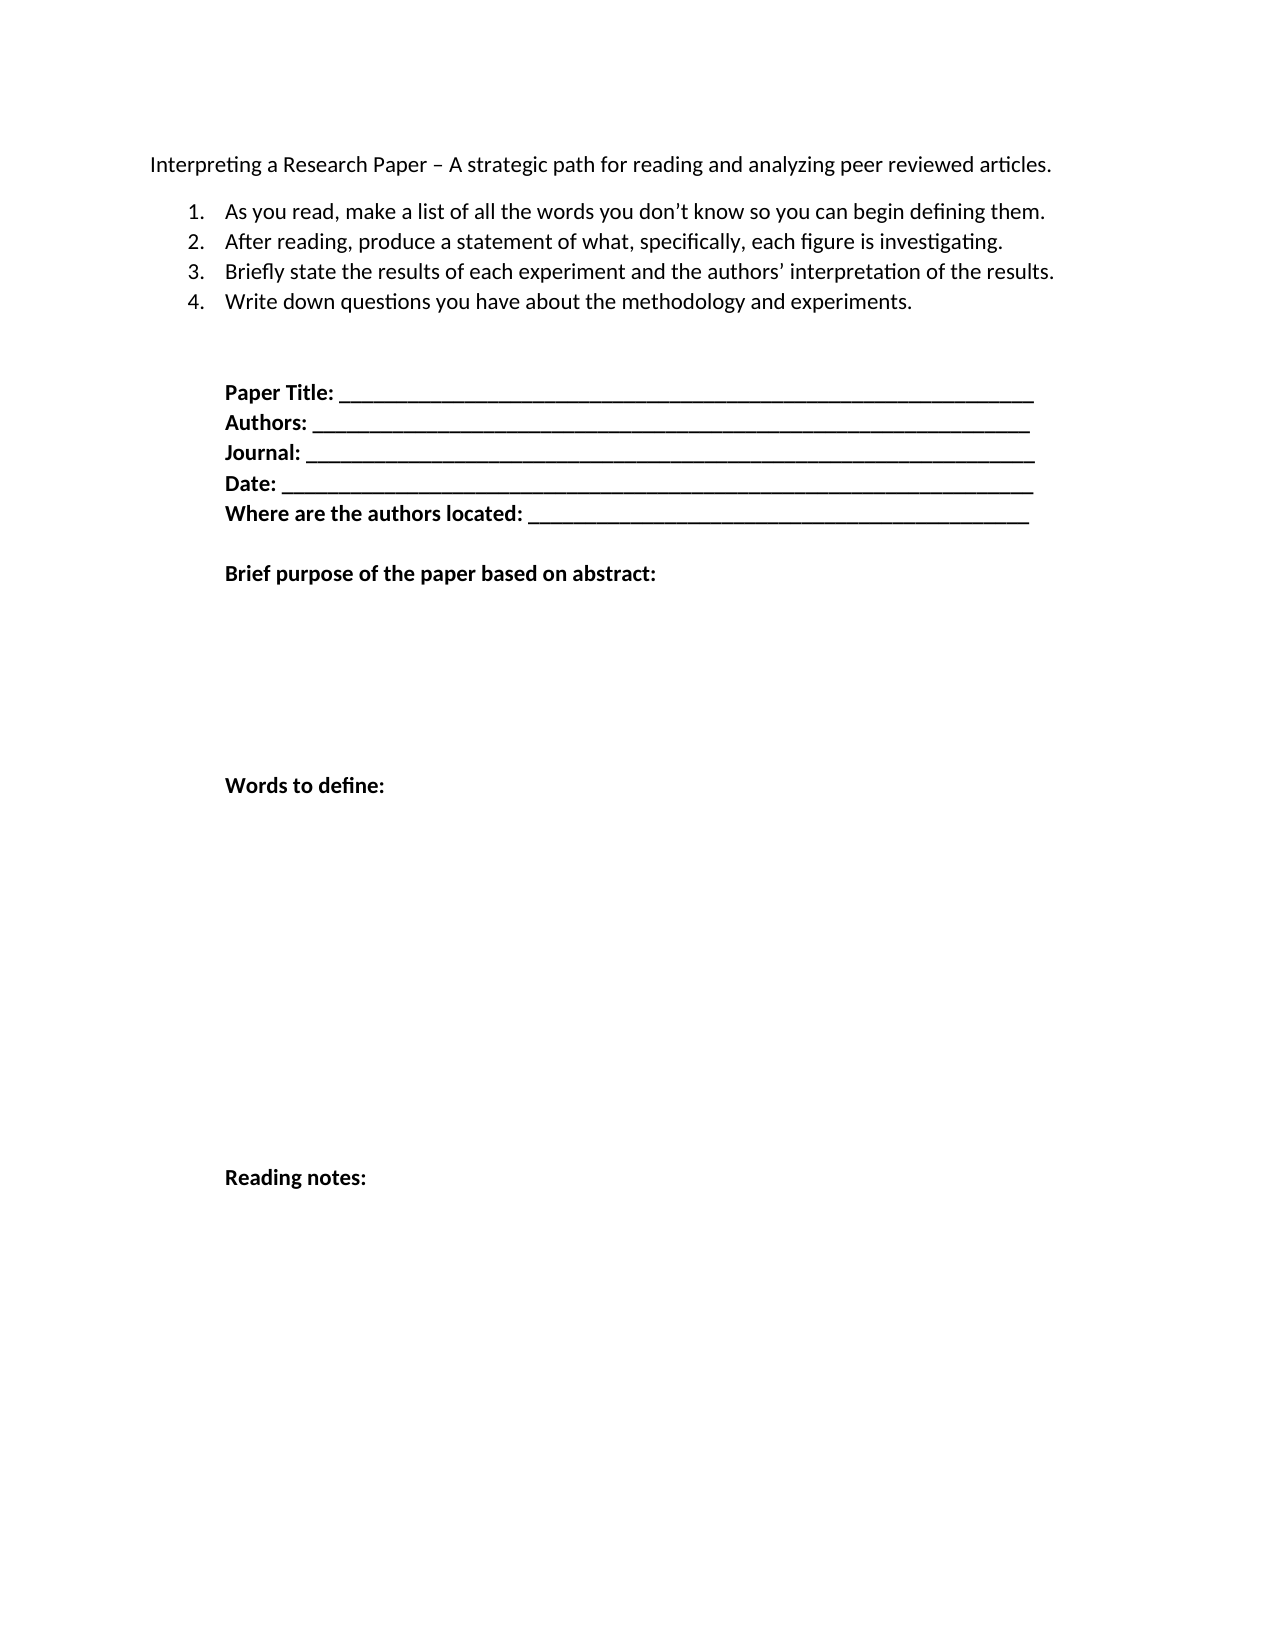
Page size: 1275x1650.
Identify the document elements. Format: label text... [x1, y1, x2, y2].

list After reading, produce a statement of what, specifically, each figure is investigating. [187, 227, 1125, 255]
list Words to define: [225, 771, 1125, 799]
text Interpreting a Research Paper – A strategic path for reading and analyzing peer reviewed articles. [150, 150, 1125, 178]
list Brief purpose of the paper based on abstract: [225, 559, 1125, 587]
list Briefly state the results of each experiment and the authors’ interpretation of the results. [187, 257, 1125, 285]
list Where are the authors located: ____________________________________________ [225, 499, 1125, 527]
list Authors: _______________________________________________________________ [225, 408, 1125, 436]
list Paper Title: _____________________________________________________________ [225, 378, 1125, 406]
list Write down questions you have about the methodology and experiments. [187, 287, 1125, 316]
list Date: __________________________________________________________________ [225, 469, 1125, 497]
list Journal: ________________________________________________________________ [225, 438, 1125, 467]
list Reading notes: [225, 1163, 1125, 1192]
list As you read, make a list of all the words you don’t know so you can begin defining them. [187, 197, 1125, 225]
